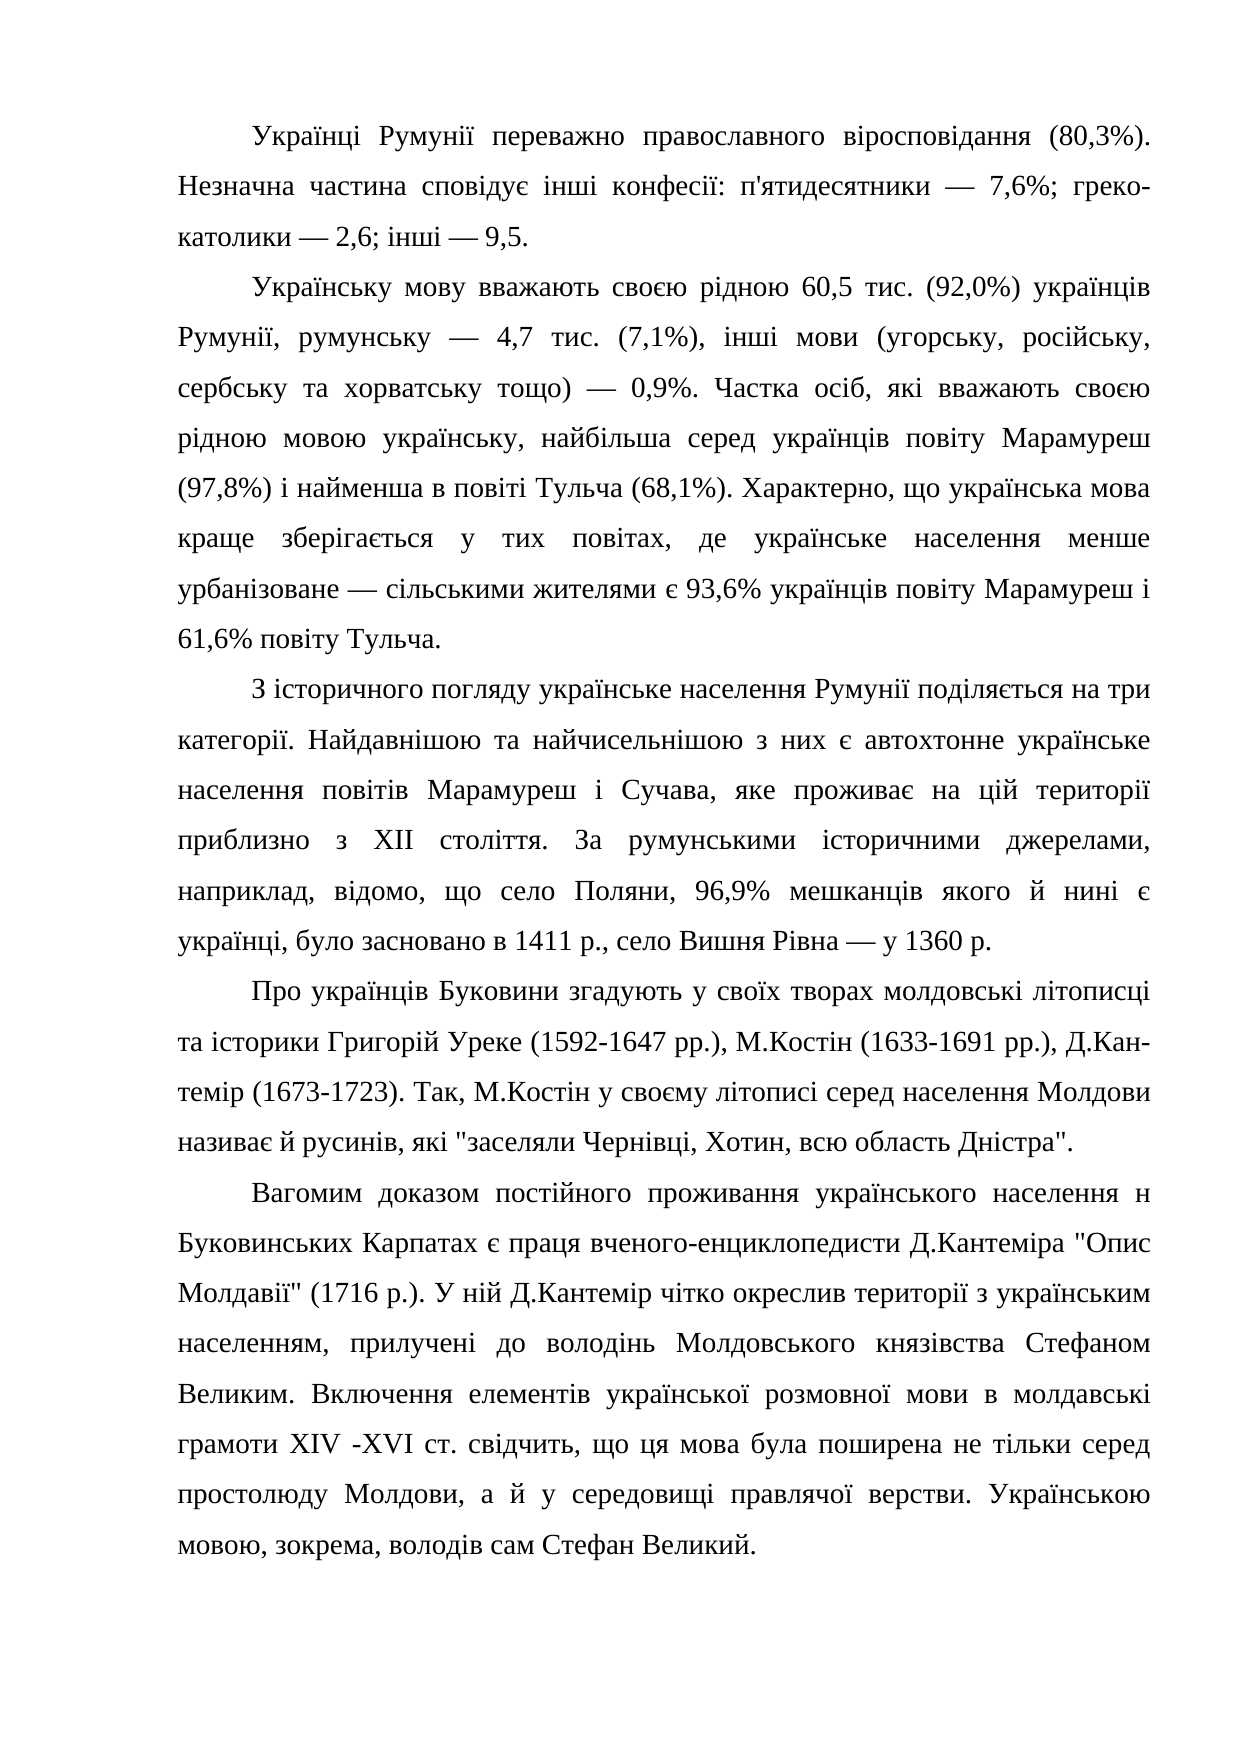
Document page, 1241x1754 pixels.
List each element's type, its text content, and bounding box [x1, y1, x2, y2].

text З історичного погляду українське населення Румунії поділяється на три категорії. Найдавнішою та найчисельнішою з них є автохтонне українське населення повітів Марамуреш і Сучава, яке проживає на цій території приблизно з XII століття. За румунськими історичними джерелами, наприклад, відомо, що село Поляни, 96,9% мешканців якого й нині є українці, було засновано в 1411 р., село Вишня Рівна — у 1360 р. [177, 672, 1152, 957]
text Вагомим доказом постійного проживання українського населення н Буковинських Карпатах є праця вченого-енциклопедисти Д.Кантеміра "Опис Молдавії" (1716 р.). У ній Д.Кантемір чітко окреслив території з українським населенням, прилучені до володінь Молдовського князівства Стефаном Великим. Включення елементів української розмовної мови в молдавські грамоти XIV -XVI ст. свідчить, що ця мова була поширена не тільки серед простолюду Молдови, а й у середовищі правлячої верстви. Українською мовою, зокрема, володів сам Стефан Великий. [177, 1175, 1152, 1560]
text Українську мову вважають своєю рідною 60,5 тис. (92,0%) українців Румунії, румунську — 4,7 тис. (7,1%), інші мови (угорську, російську, сербську та хорватську тощо) — 0,9%. Частка осіб, які вважають своєю рідною мовою українську, найбільша серед українців повіту Марамуреш (97,8%) і найменша в повіті Тульча (68,1%). Характерно, що українська мова краще зберігається у тих повітах, де українське населення менше урбанізоване — сільськими жителями є 93,6% українців повіту Марамуреш і 61,6% повіту Тульча. [177, 269, 1152, 655]
text Про українців Буковини згадують у своїх творах молдовські літописці та історики Григорій Уреке (1592-1647 рр.), М.Костін (1633-1691 рр.), Д.Кан-темір (1673-1723). Так, М.Костін у своєму літописі серед населення Молдови називає й русинів, які "заселяли Чернівці, Хотин, всю область Дністра". [177, 973, 1152, 1158]
text Українці Румунії переважно православного віросповідання (80,3%). Незначна частина сповідує інші конфесії: п'ятидесятники — 7,6%; греко-католики — 2,6; інші — 9,5. [177, 118, 1152, 252]
